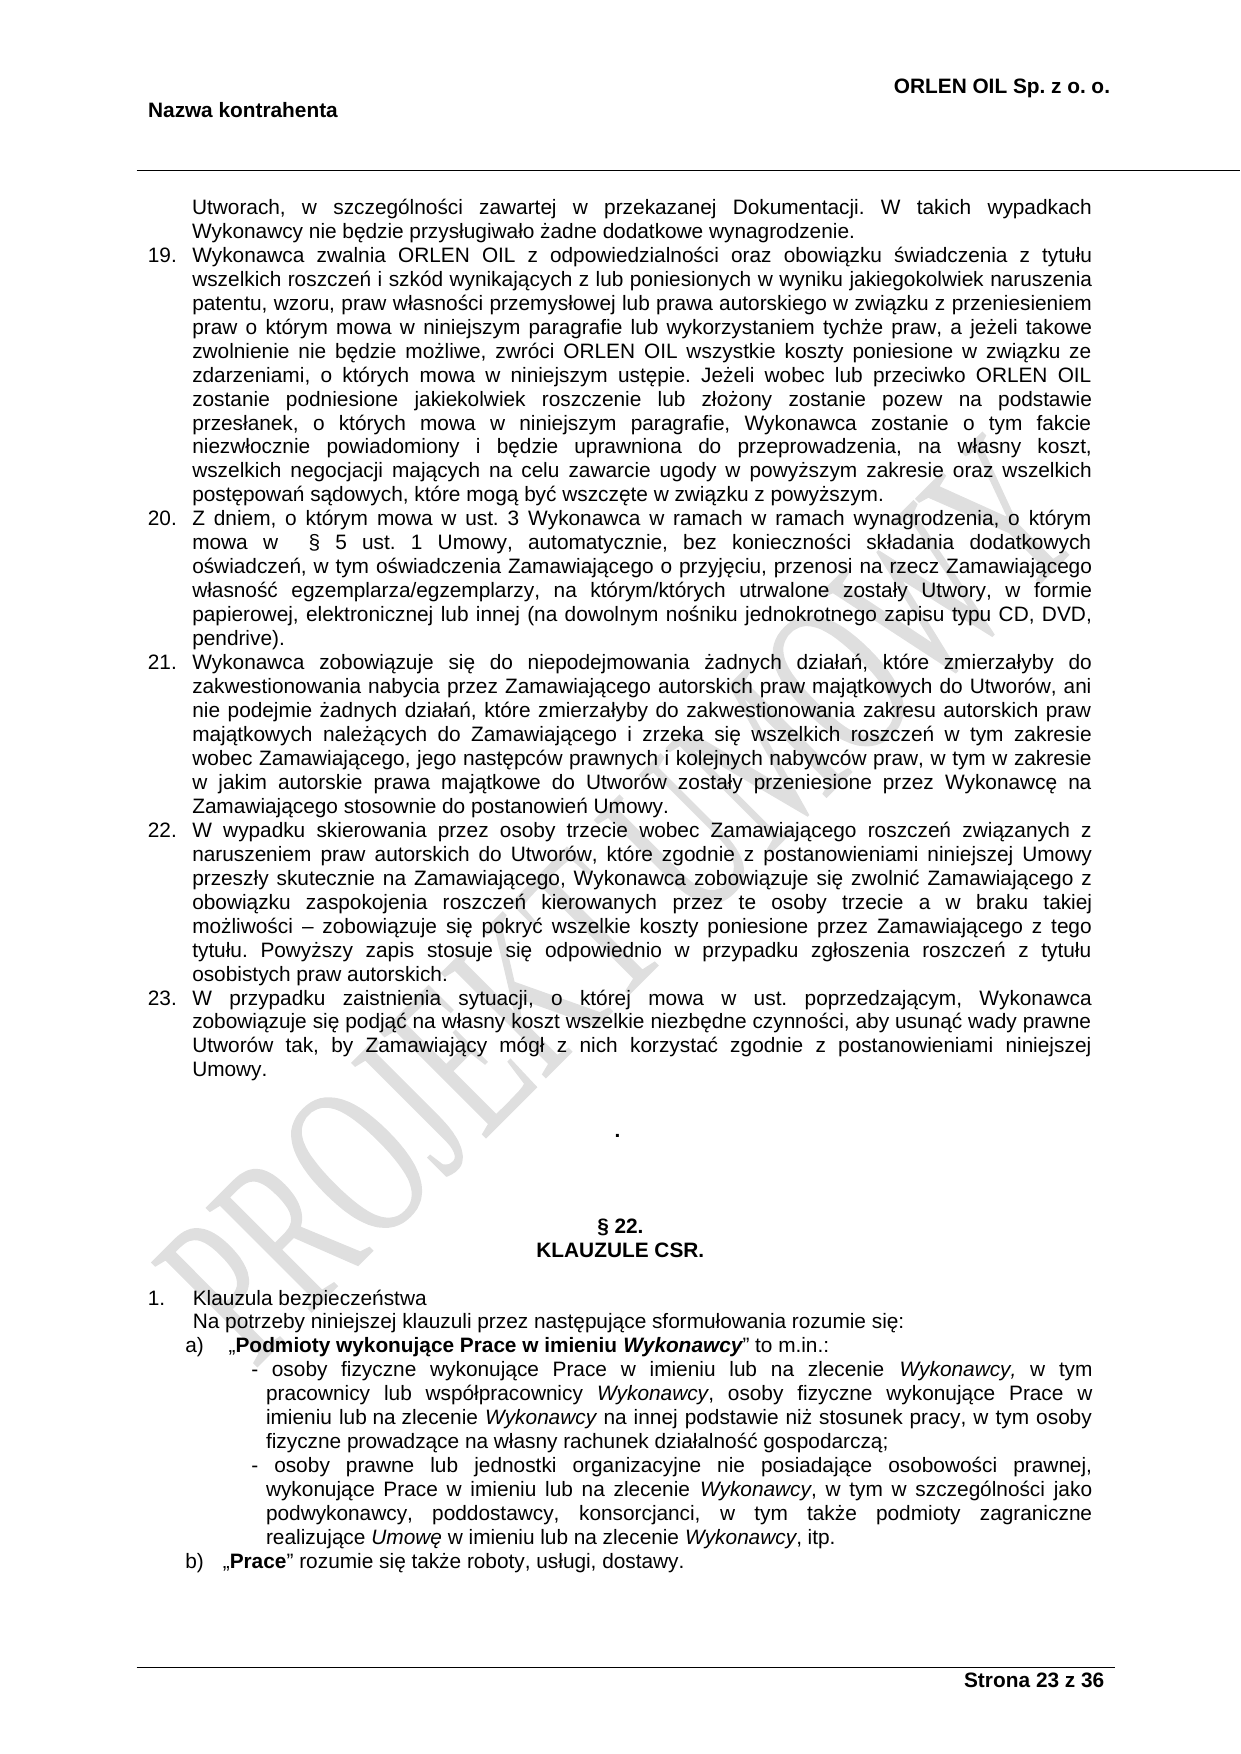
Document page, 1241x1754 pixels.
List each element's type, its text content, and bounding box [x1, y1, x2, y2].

list Klauzula bezpieczeństwa [148, 1285, 1093, 1309]
list W przypadku zaistnienia sytuacji, o której mowa w ust. poprzedzającym, Wykonawca zobowiązuje się podjąć na własny koszt wszelkie niezbędne czynności, aby usunąć wady prawne Utworów tak, by Zamawiający mógł z nich korzystać zgodnie z postanowieniami niniejszej Umowy. [148, 985, 1093, 1081]
list Wykonawca zobowiązuje się do niepodejmowania żadnych działań, które zmierzałyby do zakwestionowania nabycia przez Zamawiającego autorskich praw majątkowych do Utworów, ani nie podejmie żadnych działań, które zmierzałyby do zakwestionowania zakresu autorskich praw majątkowych należących do Zamawiającego i zrzeka się wszelkich roszczeń w tym zakresie wobec Zamawiającego, jego następców prawnych i kolejnych nabywców praw, w tym w zakresie w jakim autorskie prawa majątkowe do Utworów zostały przeniesione przez Wykonawcę na Zamawiającego stosownie do postanowień Umowy. [148, 650, 1093, 818]
list „Podmioty wykonujące Prace w imieniu Wykonawcy” to m.in.: [185, 1333, 1093, 1357]
text § 22. [148, 1213, 1093, 1237]
list Wykonawca zwalnia ORLEN OIL z odpowiedzialności oraz obowiązku świadczenia z tytułu wszelkich roszczeń i szkód wynikających z lub poniesionych w wyniku jakiegokolwiek naruszenia patentu, wzoru, praw własności przemysłowej lub prawa autorskiego w związku z przeniesieniem praw o którym mowa w niniejszym paragrafie lub wykorzystaniem tychże praw, a jeżeli takowe zwolnienie nie będzie możliwe, zwróci ORLEN OIL wszystkie koszty poniesione w związku ze zdarzeniami, o których mowa w niniejszym ustępie. Jeżeli wobec lub przeciwko ORLEN OIL zostanie podniesione jakiekolwiek roszczenie lub złożony zostanie pozew na podstawie przesłanek, o których mowa w niniejszym paragrafie, Wykonawca zostanie o tym fakcie niezwłocznie powiadomiony i będzie uprawniona do przeprowadzenia, na własny koszt, wszelkich negocjacji mających na celu zawarcie ugody w powyższym zakresie oraz wszelkich postępowań sądowych, które mogą być wszczęte w związku z powyższym. [148, 243, 1093, 506]
list „Prace” rozumie się także roboty, usługi, dostawy. [185, 1549, 1093, 1573]
text - osoby prawne lub jednostki organizacyjne nie posiadające osobowości prawnej, wykonujące Prace w imieniu lub na zlecenie Wykonawcy, w tym w szczególności jako podwykonawcy, poddostawcy, konsorcjanci, w tym także podmioty zagraniczne realizujące Umowę w imieniu lub na zlecenie Wykonawcy, itp. [251, 1453, 1093, 1549]
text KLAUZULE CSR. [148, 1237, 1093, 1261]
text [148, 195, 1093, 243]
text . [148, 1118, 1093, 1142]
list Z dniem, o którym mowa w ust. 3 Wykonawca w ramach w ramach wynagrodzenia, o którym mowa w § 5 ust. 1 Umowy, automatycznie, bez konieczności składania dodatkowych oświadczeń, w tym oświadczenia Zamawiającego o przyjęciu, przenosi na rzecz Zamawiającego własność egzemplarza/egzemplarzy, na którym/których utrwalone zostały Utwory, w formie papierowej, elektronicznej lub innej (na dowolnym nośniku jednokrotnego zapisu typu CD, DVD, pendrive). [148, 506, 1093, 650]
text - osoby fizyczne wykonujące Prace w imieniu lub na zlecenie Wykonawcy, w tym pracownicy lub współpracownicy Wykonawcy, osoby fizyczne wykonujące Prace w imieniu lub na zlecenie Wykonawcy na innej podstawie niż stosunek pracy, w tym osoby fizyczne prowadzące na własny rachunek działalność gospodarczą; [251, 1357, 1093, 1453]
text Na potrzeby niniejszej klauzuli przez następujące sformułowania rozumie się: [148, 1309, 1093, 1333]
list W wypadku skierowania przez osoby trzecie wobec Zamawiającego roszczeń związanych z naruszeniem praw autorskich do Utworów, które zgodnie z postanowieniami niniejszej Umowy przeszły skutecznie na Zamawiającego, Wykonawca zobowiązuje się zwolnić Zamawiającego z obowiązku zaspokojenia roszczeń kierowanych przez te osoby trzecie a w braku takiej możliwości – zobowiązuje się pokryć wszelkie koszty poniesione przez Zamawiającego z tego tytułu. Powyższy zapis stosuje się odpowiednio w przypadku zgłoszenia roszczeń z tytułu osobistych praw autorskich. [148, 818, 1093, 985]
